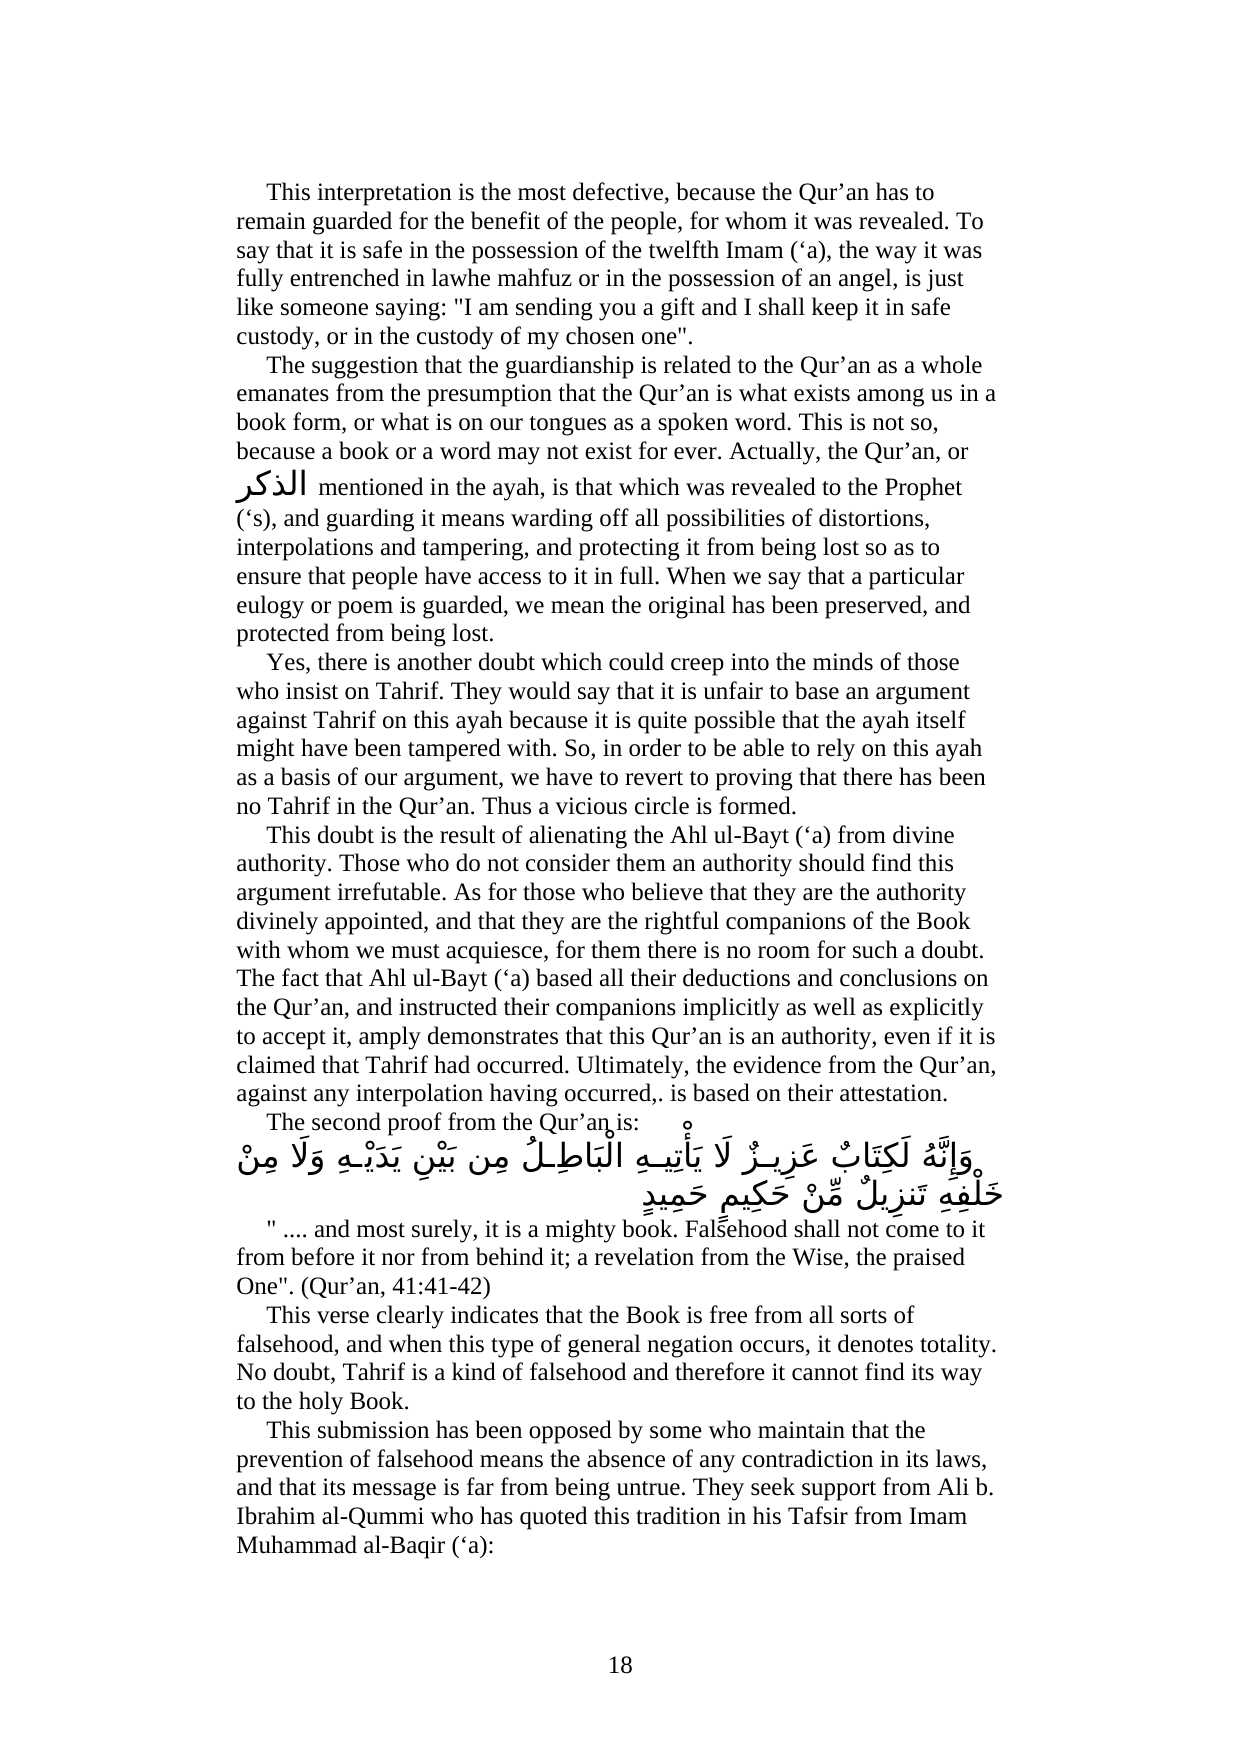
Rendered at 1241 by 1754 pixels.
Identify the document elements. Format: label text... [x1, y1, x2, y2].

text The second proof from the Qur’an is: [236, 1107, 1004, 1136]
text Yes, there is another doubt which could creep into the minds of those who insist on Tahrif. They would say that it is unfair to base an argument against Tahrif on this ayah because it is quite possible that the ayah itself might have been tampered with. So, in order to be able to rely on this ayah as a basis of our argument, we have to revert to proving that there has been no Tahrif in the Qur’an. Thus a vicious circle is formed. [236, 647, 1004, 820]
text This doubt is the result of alienating the Ahl ul-Bayt (‘a) from divine authority. Those who do not consider them an authority should find this argument irrefutable. As for those who believe that they are the authority divinely appointed, and that they are the rightful companions of the Book with whom we must acquiesce, for them there is no room for such a doubt. The fact that Ahl ul-Bayt (‘a) based all their deductions and conclusions on the Qur’an, and instructed their companions implicitly as well as explicitly to accept it, amply demonstrates that this Qur’an is an authority, even if it is claimed that Tahrif had occurred. Ulti­mately, the evidence from the Qur’an, against any interpolation having occurred,. is based on their attestation. [236, 820, 1004, 1107]
text " .... and most surely, it is a mighty book. Falsehood shall not come to it from before it nor from behind it; a revelation from the Wise, the praised One". (Qur’an, 41:41-42) [236, 1214, 1004, 1300]
text وَإِنَّهُ لَكِتَابٌ عَزِيزٌ لَا يَأْتِيهِ الْبَاطِلُ مِن بَيْنِ يَدَيْهِ وَلَا مِنْ خَلْفِهِ تَنزِيلٌ مِّنْ حَكِيمٍ حَمِيدٍ [236, 1136, 1004, 1214]
text This submission has been opposed by some who maintain that the prevention of falsehood means the absence of any contradic­tion in its laws, and that its message is far from being untrue. They seek support from Ali b. Ibrahim al-Qummi who has quoted this tradition in his Tafsir from Imam Muhammad al-Baqir (‘a): [236, 1415, 1004, 1559]
text This interpretation is the most defective, because the Qur’an has to remain guarded for the benefit of the people, for whom it was revealed. To say that it is safe in the possession of the twelfth Imam (‘a), the way it was fully entrenched in lawhe mahfuz or in the possession of an angel, is just like someone saying: "I am sending you a gift and I shall keep it in safe custody, or in the custody of my chosen one". [236, 177, 1004, 350]
text This verse clearly indicates that the Book is free from all sorts of falsehood, and when this type of general negation occurs, it denotes totality. No doubt, Tahrif is a kind of falsehood and therefore it cannot find its way to the holy Book. [236, 1300, 1004, 1415]
text The suggestion that the guardianship is related to the Qur’an as a whole emanates from the presumption that the Qur’an is what exists among us in a book form, or what is on our tongues as a spoken word. This is not so, because a book or a word may not exist for ever. Actually, the Qur’an, or الذكر mentioned in the ayah, is that which was revealed to the Prophet (‘s), and guarding it means warding off all possibilities of distortions, interpolations and tampering, and protecting it from being lost so as to ensure that people have access to it in full. When we say that a particular eulogy or poem is guarded, we mean the original has been preserved, and protected from being lost. [236, 350, 1004, 647]
